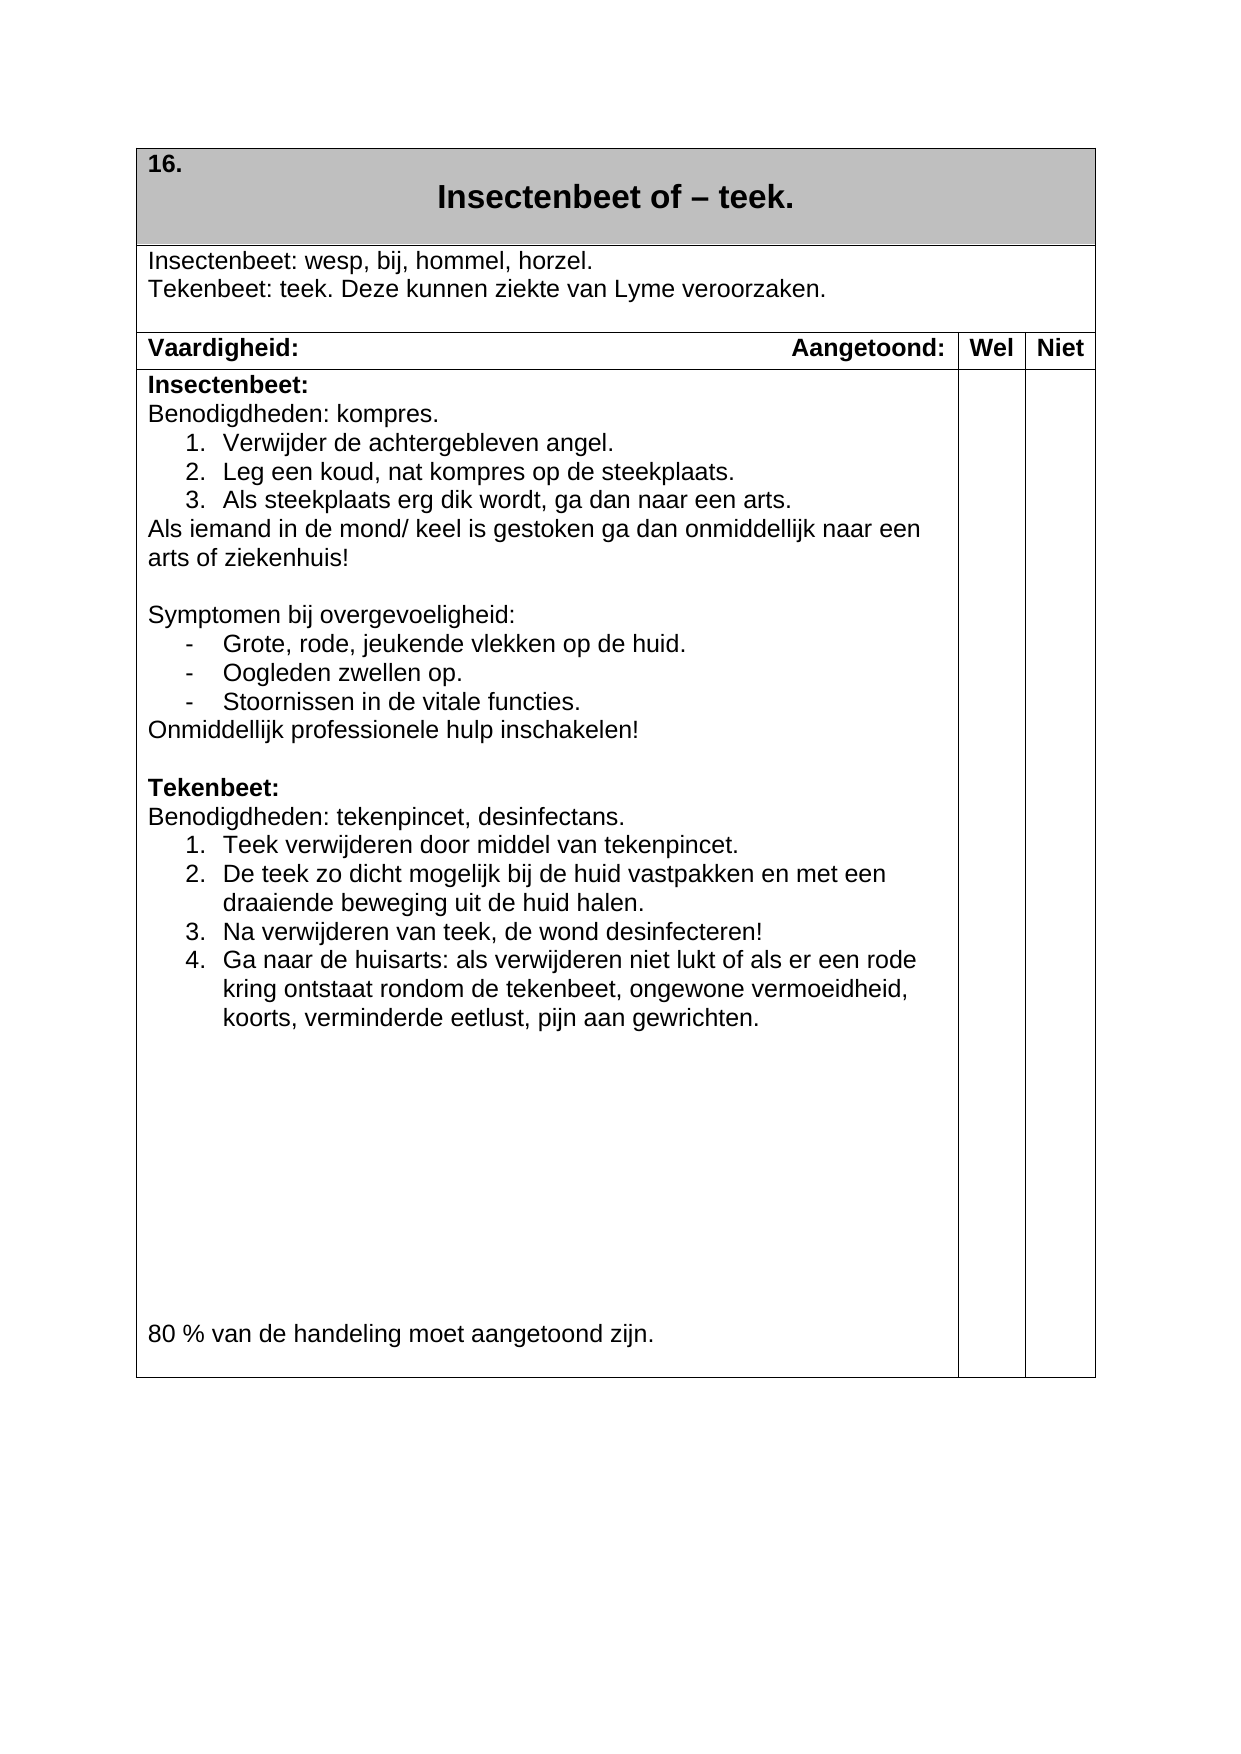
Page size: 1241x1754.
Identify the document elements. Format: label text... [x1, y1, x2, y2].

table_cell [959, 370, 1025, 1377]
table_cell [1026, 370, 1095, 1377]
table_header 16. Insectenbeet of – teek. [137, 149, 1095, 244]
table_cell Niet [1026, 333, 1095, 369]
table_cell Insectenbeet: Benodigdheden: kompres. Verwijder de achtergebleven angel. Leg een koud, nat kompres op de steekplaats. Als steekplaats erg dik wordt, ga dan naar een arts. Als iemand in de mond/ keel is gestoken ga dan onmiddellijk naar een arts of ziekenhuis! Symptomen bij overgevoeligheid: Grote, rode, jeukende vlekken op de huid. Oogleden zwellen op. Stoornissen in de vitale functies. Onmiddellijk professionele hulp inschakelen! Tekenbeet: Benodigdheden: tekenpincet, desinfectans. Teek verwijderen door middel van tekenpincet. De teek zo dicht mogelijk bij de huid vastpakken en met een draaiende beweging uit de huid halen. Na verwijderen van teek, de wond desinfecteren! Ga naar de huisarts: als verwijderen niet lukt of als er een rode kring ontstaat rondom de tekenbeet, ongewone vermoeidheid, koorts, verminderde eetlust, pijn aan gewrichten. 80 % van de handeling moet aangetoond zijn. [137, 370, 958, 1377]
table_cell Vaardigheid: Aangetoond: [137, 333, 958, 369]
table_cell Wel [959, 333, 1025, 369]
table_cell Insectenbeet: wesp, bij, hommel, horzel. Tekenbeet: teek. Deze kunnen ziekte van Lyme veroorzaken. [137, 246, 1095, 332]
